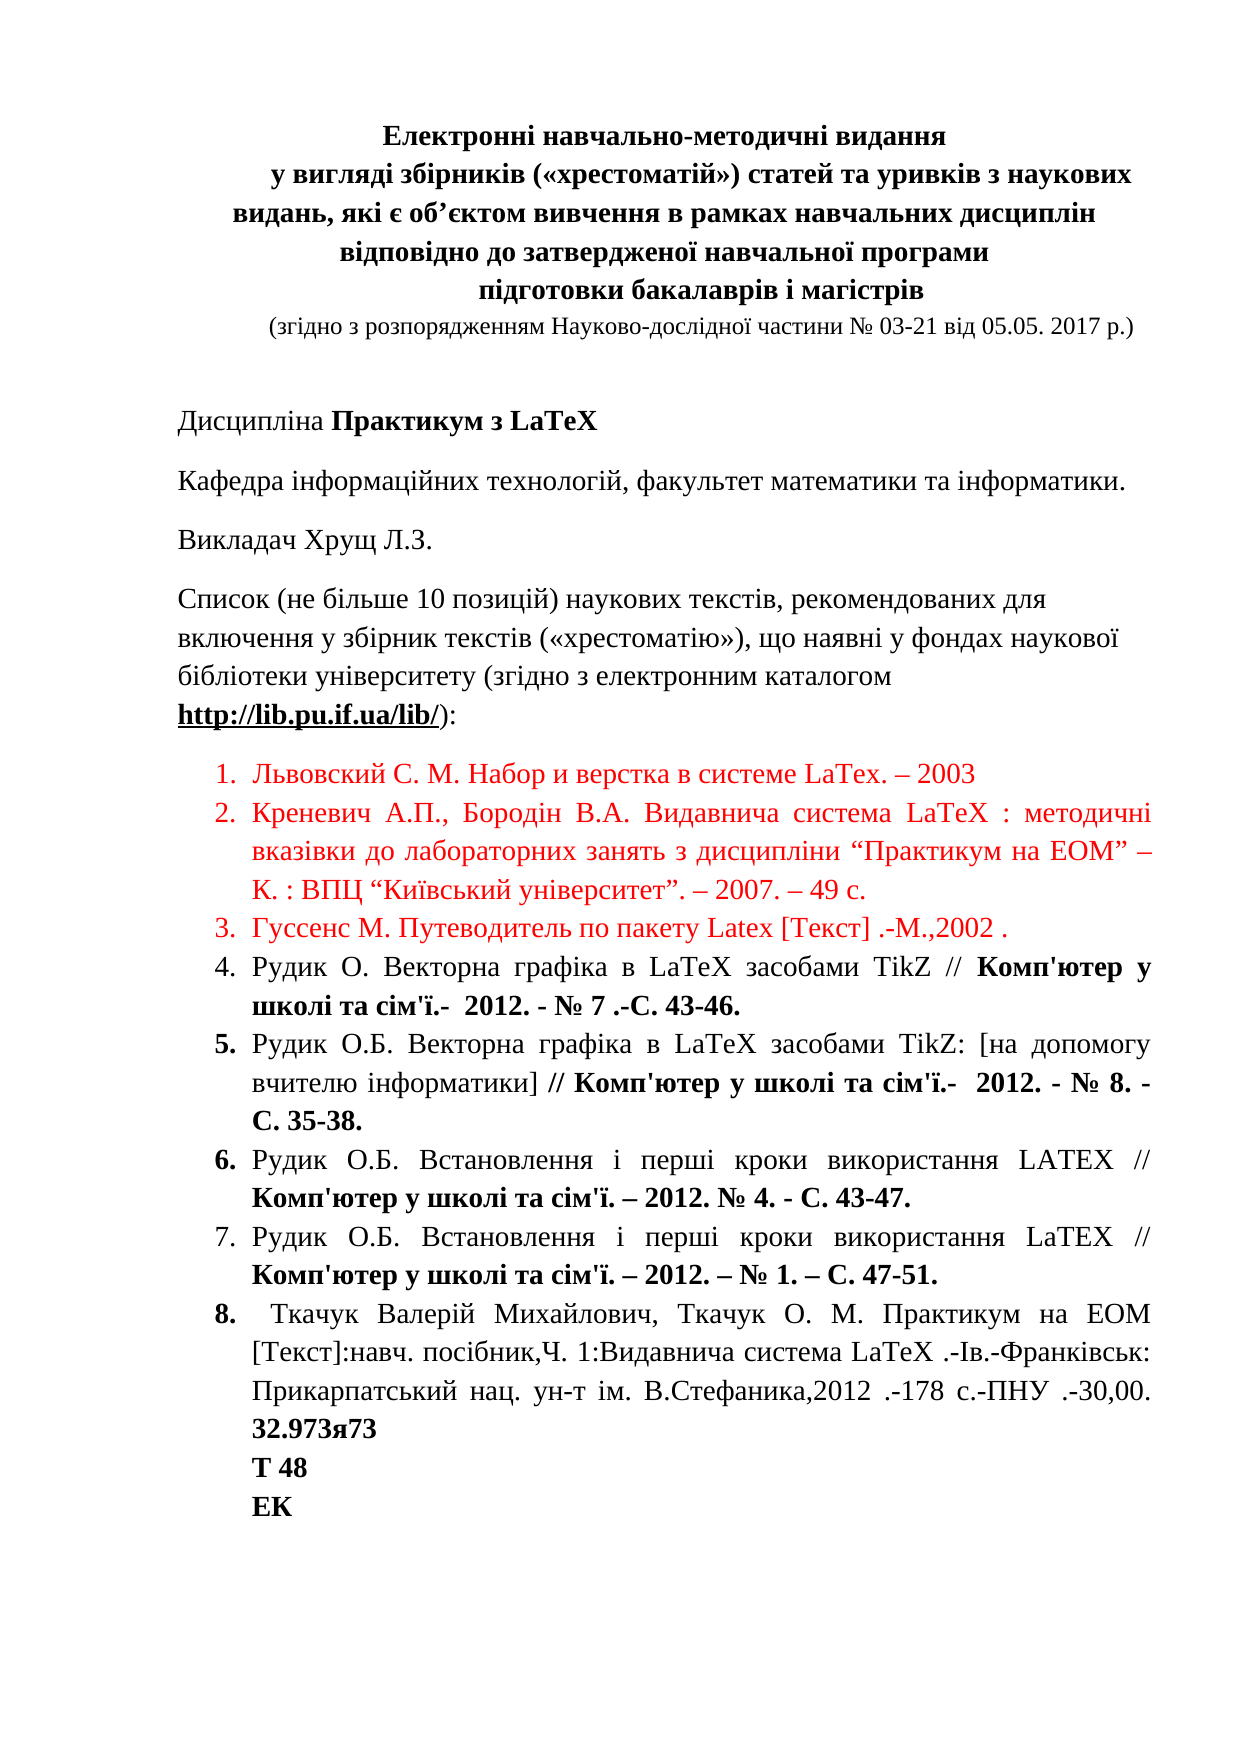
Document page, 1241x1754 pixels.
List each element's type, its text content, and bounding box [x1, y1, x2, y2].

text Дисципліна Практикум з LaTeX [177, 403, 1152, 437]
list Ткачук Валерій Михайлович, Ткачук О. М. Практикум на ЕОМ [Текст]:навч. посібник,Ч. 1:Видавнича система LaTeX .-Ів.-Франківськ: Прикарпатський нац. ун-т ім. В.Стефаника,2012 .-178 с.-ПНУ .-30,00. 32.973я73 [214, 1296, 1152, 1445]
text Список (не більше 10 позицій) наукових текстів, рекомендованих для включення у збірник текстів («хрестоматію»), що наявні у фондах наукової бібліотеки університету (згідно з електронним каталогом http://lib.pu.if.ua/lib/): [177, 581, 1152, 731]
list Рудик О. Векторна графіка в LaTeX засобами TikZ // Комп'ютер у школі та сім'ї.- 2012. - № 7 .-С. 43-46. [214, 949, 1152, 1021]
list Рудик О.Б. Встановлення і перші кроки використання LaTEX // Комп'ютер у школі та сім'ї. – 2012. – № 1. – С. 47-51. [214, 1219, 1152, 1291]
list Т 48 [252, 1450, 1152, 1484]
text (згідно з розпорядженням Науково-дослідної частини № 03-21 від 05.05. 2017 р.) [177, 311, 1152, 339]
text Викладач Хрущ Л.З. [177, 522, 1152, 556]
list ЕК [252, 1489, 1152, 1522]
text підготовки бакалаврів і магістрів [177, 272, 1152, 306]
list Гуссенс М. Путеводитель по пакету Latex [Текст] .-М.,2002 . [214, 911, 1152, 944]
text Кафедра інформаційних технологій, факультет математики та інформатики. [177, 463, 1152, 496]
text Електронні навчально-методичні видання [177, 118, 1152, 152]
text у вигляді збірників («хрестоматій») статей та уривків з наукових видань, які є об’єктом вивчення в рамках навчальних дисциплін відповідно до затвердженої навчальної програми [177, 157, 1152, 267]
list Львовский С. М. Набор и верстка в системе LaTex. – 2003 [215, 756, 1152, 790]
list Рудик О.Б. Встановлення і перші кроки використання LATEX // Комп'ютер у школі та сім'ї. – 2012. № 4. - С. 43-47. [214, 1142, 1152, 1214]
list Рудик О.Б. Векторна графіка в LaTeX засобами TikZ: [на допомогу вчителю інформатики] // Комп'ютер у школі та сім'ї.- 2012. - № 8. - С. 35-38. [214, 1026, 1152, 1137]
list Креневич А.П., Бородін В.А. Видавнича система LaTeX : методичні вказівки до лабораторних занять з дисципліни “Практикум на ЕОМ” – К. : ВПЦ “Київський університет”. – 2007. – 49 c. [214, 795, 1152, 906]
